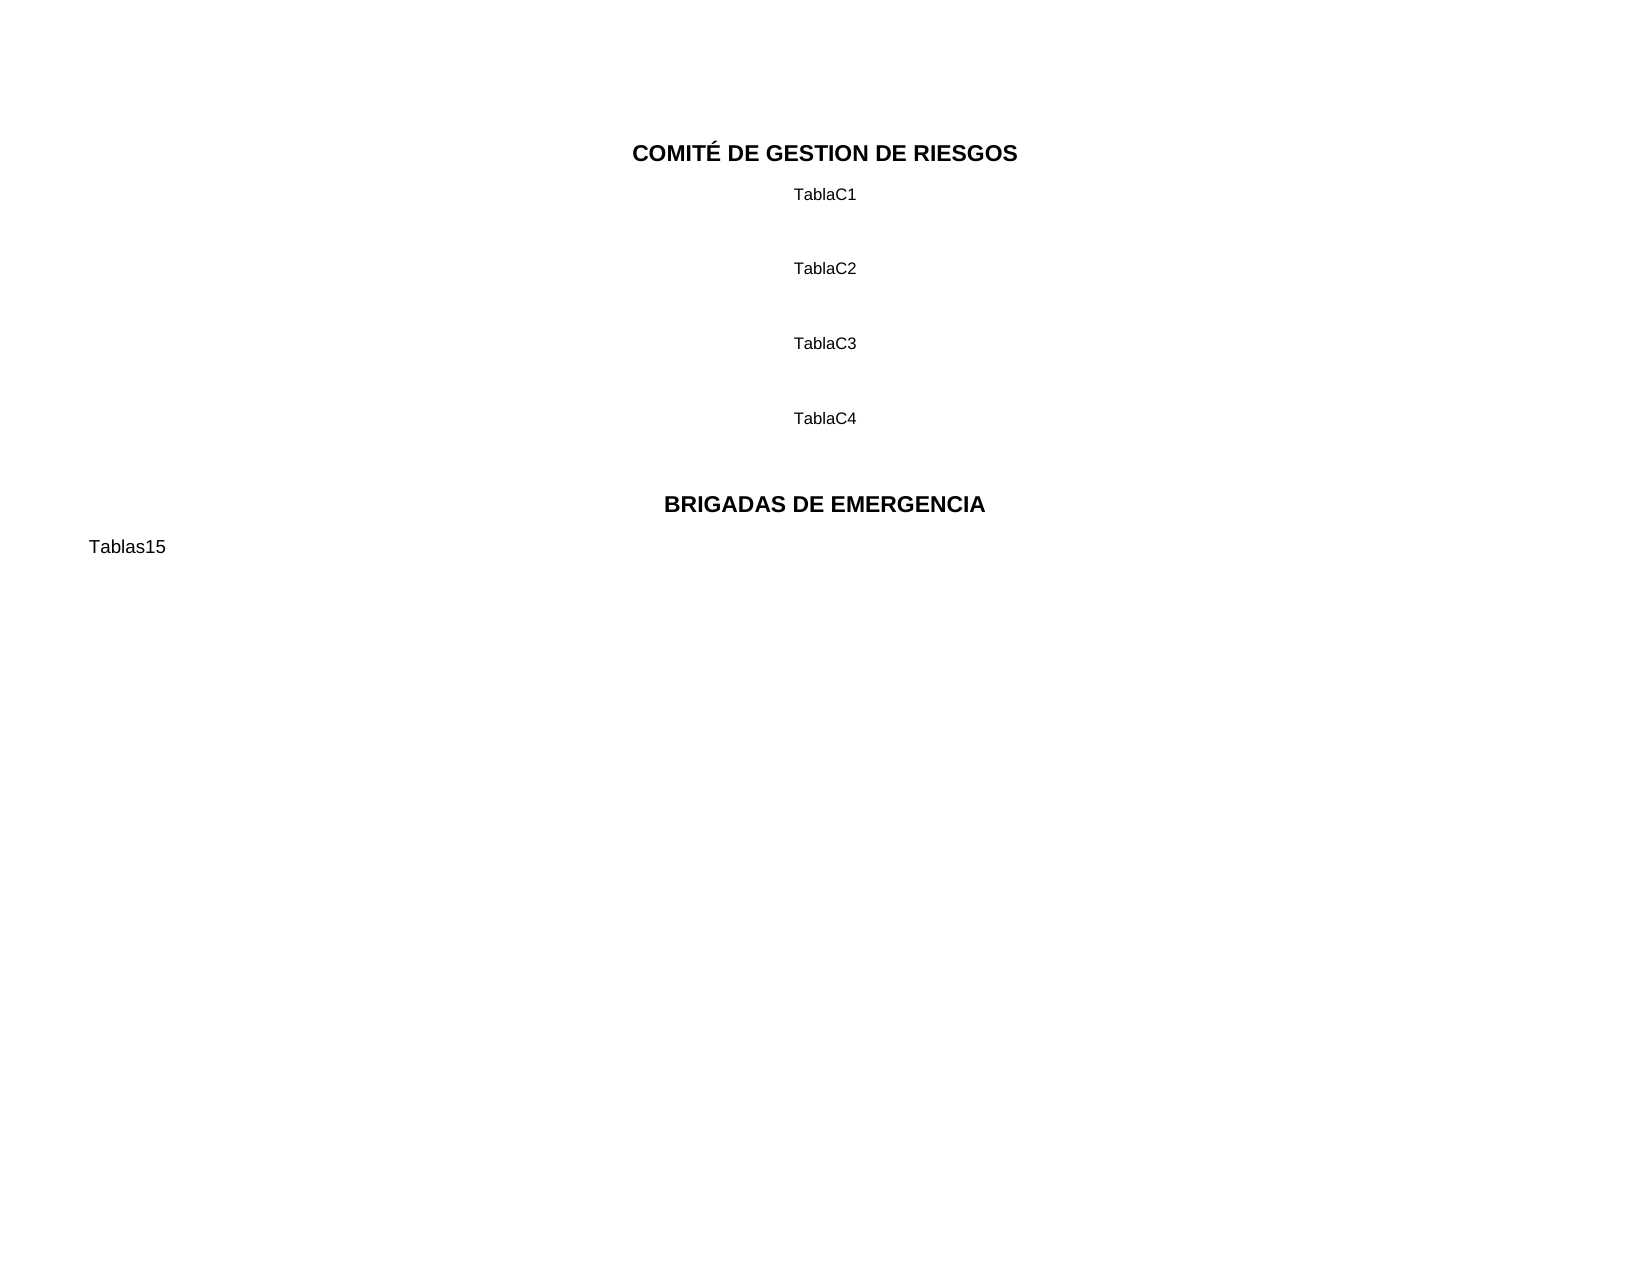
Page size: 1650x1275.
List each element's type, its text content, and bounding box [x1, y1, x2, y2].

text BRIGADAS DE EMERGENCIA [89, 491, 1561, 517]
text TablaC3 [89, 334, 1561, 353]
text TablaC4 [89, 408, 1561, 428]
text TablaC2 [89, 259, 1561, 278]
text COMITÉ DE GESTION DE RIESGOS [89, 139, 1561, 166]
text TablaC1 [89, 185, 1561, 204]
text Tablas15 [89, 536, 1561, 557]
